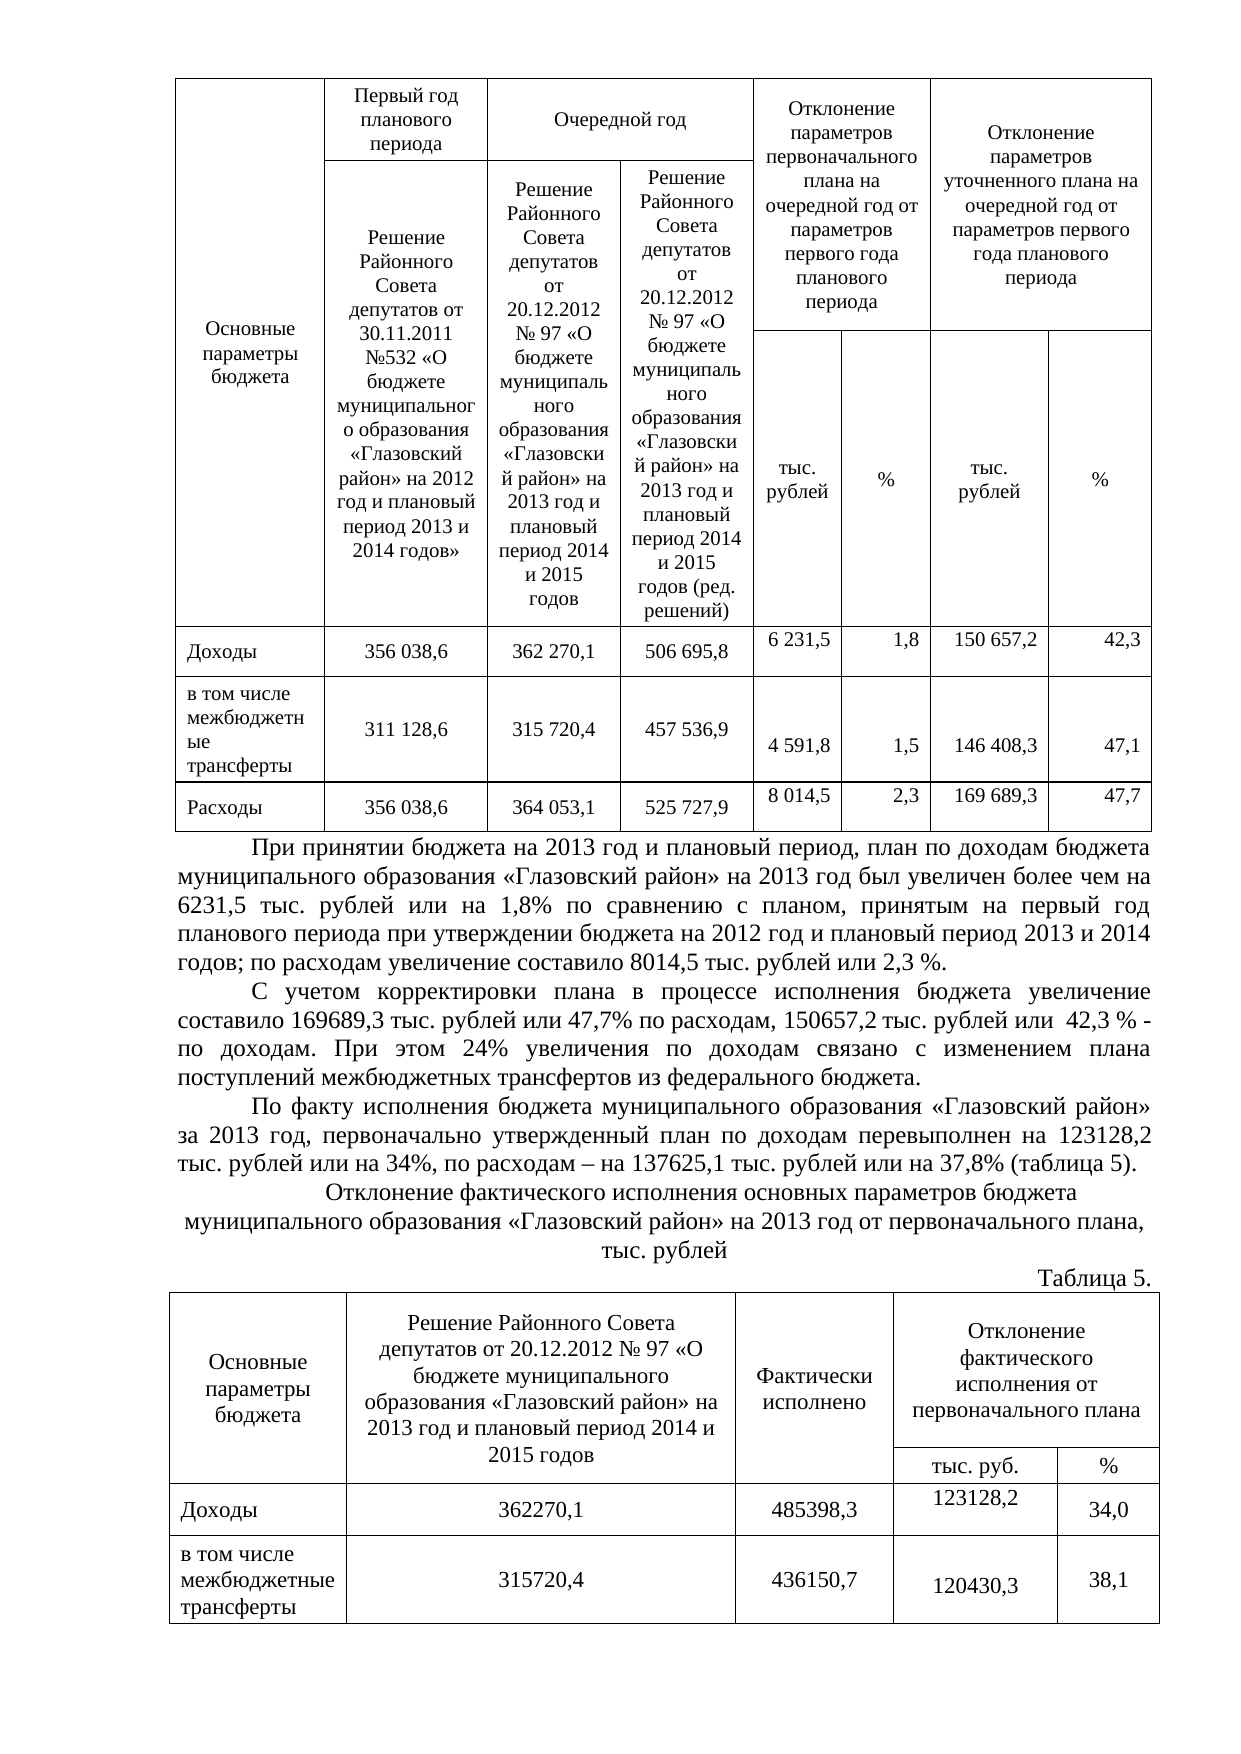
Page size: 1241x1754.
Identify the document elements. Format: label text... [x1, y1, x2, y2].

table_cell 485398,3 [736, 1484, 893, 1535]
text Отклонение фактического исполнения основных параметров бюджета муниципального образования «Глазовский район» на 2013 год от первоначального плана, тыс. рублей [177, 1177, 1152, 1263]
table_cell 457 536,9 [621, 677, 753, 781]
table_cell 47,7 [1049, 783, 1151, 831]
table_cell 356 038,6 [325, 627, 487, 676]
table_cell % [1058, 1448, 1159, 1483]
table_cell 47,1 [1049, 677, 1151, 781]
text При принятии бюджета на 2013 год и плановый период, план по доходам бюджета муниципального образования «Глазовский район» на 2013 год был увеличен более чем на 6231,5 тыс. рублей или на 1,8% по сравнению с планом, принятым на первый год планового периода при утверждении бюджета на 2012 год и плановый период 2013 и 2014 годов; по расходам увеличение составило 8014,5 тыс. рублей или 2,3 %. [177, 832, 1152, 976]
table_cell 1,5 [842, 677, 930, 781]
table_cell 1,8 [842, 627, 930, 676]
table_cell 120430,3 [894, 1536, 1057, 1623]
table_cell тыс. руб. [894, 1448, 1057, 1483]
table_cell % [1049, 331, 1151, 626]
table_cell Решение Районного Совета депутатов от 20.12.2012 № 97 «О бюджете муниципального образования «Глазовский район» на 2013 год и плановый период 2014 и 2015 годов [488, 161, 620, 626]
table_cell 34,0 [1058, 1484, 1159, 1535]
table_cell 169 689,3 [931, 783, 1048, 831]
table_header Отклонение параметров уточненного плана на очередной год от параметров первого года планового периода [931, 79, 1151, 330]
table_cell 4 591,8 [754, 677, 841, 781]
table_cell 38,1 [1058, 1536, 1159, 1623]
table_header Первый год планового периода [325, 79, 487, 159]
table_cell 6 231,5 [754, 627, 841, 676]
table_cell 8 014,5 [754, 783, 841, 831]
table_header Основные параметры бюджета [170, 1293, 346, 1483]
table_cell 42,3 [1049, 627, 1151, 676]
table_cell в том числе межбюджетные трансферты [176, 677, 324, 781]
table_cell Доходы [170, 1484, 346, 1535]
table_cell Решение Районного Совета депутатов от 20.12.2012 № 97 «О бюджете муниципального образования «Глазовский район» на 2013 год и плановый период 2014 и 2015 годов (ред. решений) [621, 161, 753, 626]
table_header Отклонение фактического исполнения от первоначального плана [894, 1293, 1159, 1447]
table_header Фактически исполнено [736, 1293, 893, 1483]
table_header Отклонение параметров первоначального плана на очередной год от параметров первого года планового периода [754, 79, 930, 330]
table_cell 123128,2 [894, 1484, 1057, 1535]
table_cell 362 270,1 [488, 627, 620, 676]
table_header Очередной год [488, 79, 753, 159]
table_cell тыс. рублей [754, 331, 841, 626]
table_cell Расходы [176, 783, 324, 831]
table_header Решение Районного Совета депутатов от 20.12.2012 № 97 «О бюджете муниципального образования «Глазовский район» на 2013 год и плановый период 2014 и 2015 годов [347, 1293, 735, 1483]
text Таблица 5. [177, 1263, 1152, 1292]
table_cell 525 727,9 [621, 783, 753, 831]
table_cell 506 695,8 [621, 627, 753, 676]
table_cell Доходы [176, 627, 324, 676]
table_cell тыс. рублей [931, 331, 1048, 626]
table_cell 356 038,6 [325, 783, 487, 831]
text По факту исполнения бюджета муниципального образования «Глазовский район» за 2013 год, первоначально утвержденный план по доходам перевыполнен на 123128,2 тыс. рублей или на 34%, по расходам – на 137625,1 тыс. рублей или на 37,8% (таблица 5). [177, 1091, 1152, 1177]
table_cell 436150,7 [736, 1536, 893, 1623]
table_cell 315720,4 [347, 1536, 735, 1623]
table_cell 150 657,2 [931, 627, 1048, 676]
text С учетом корректировки плана в процессе исполнения бюджета увеличение составило 169689,3 тыс. рублей или 47,7% по расходам, 150657,2 тыс. рублей или 42,3 % - по доходам. При этом 24% увеличения по доходам связано с изменением плана поступлений межбюджетных трансфертов из федерального бюджета. [177, 976, 1152, 1091]
table_cell 2,3 [842, 783, 930, 831]
table_cell 364 053,1 [488, 783, 620, 831]
table_cell в том числе межбюджетные трансферты [170, 1536, 346, 1623]
table_cell 315 720,4 [488, 677, 620, 781]
table_cell 362270,1 [347, 1484, 735, 1535]
table_cell Решение Районного Совета депутатов от 30.11.2011 №532 «О бюджете муниципального образования «Глазовский район» на 2012 год и плановый период 2013 и 2014 годов» [325, 161, 487, 626]
table_cell 146 408,3 [931, 677, 1048, 781]
table_cell 311 128,6 [325, 677, 487, 781]
table_cell % [842, 331, 930, 626]
table_header Основные параметры бюджета [176, 79, 324, 626]
